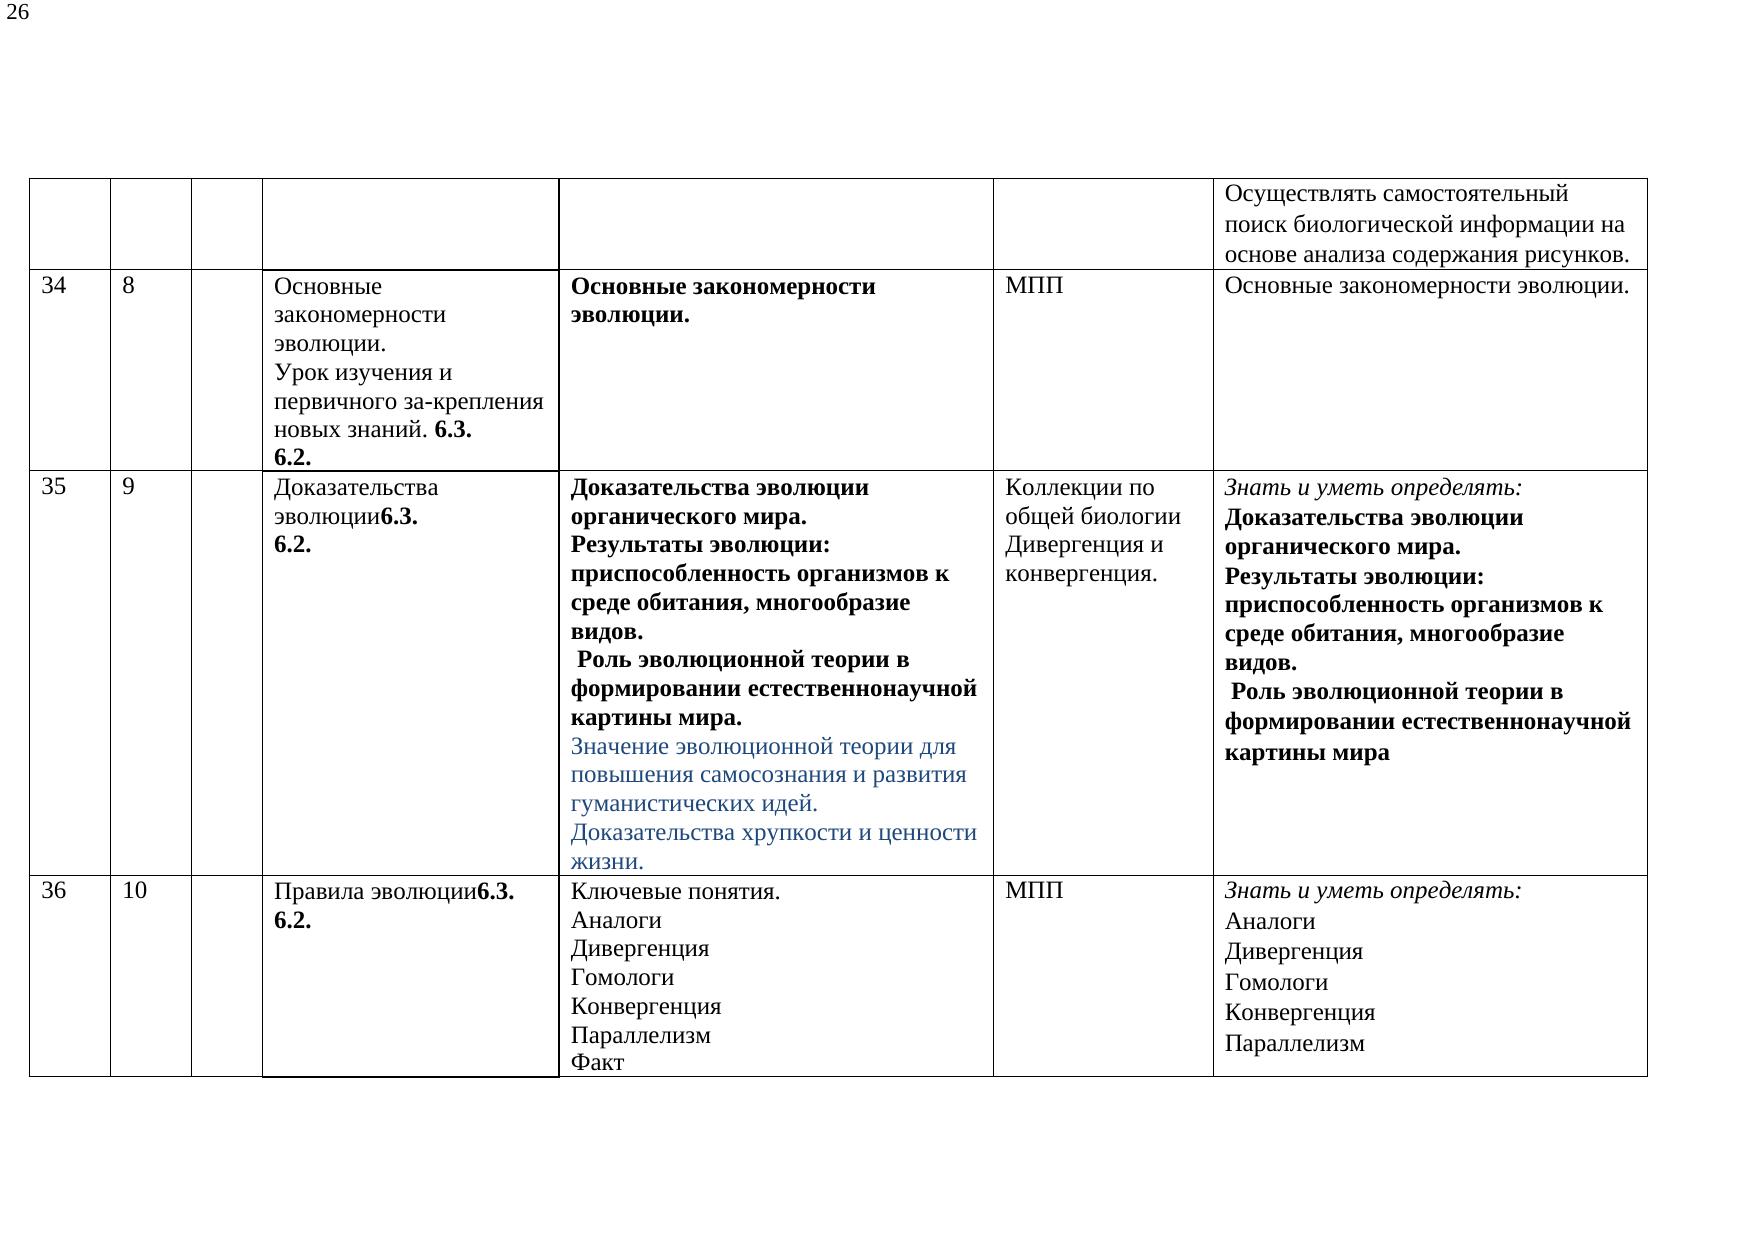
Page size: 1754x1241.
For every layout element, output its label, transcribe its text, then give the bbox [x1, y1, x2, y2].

table_cell Основные закономерности эволюции. Урок изучения и первичного за-крепления новых знаний. 6.3. 6.2. [263, 271, 558, 470]
table_header Осуществлять самостоятельный поиск биологической информации на основе анализа содержания рисунков. [1214, 179, 1647, 269]
table_cell МПП [994, 270, 1213, 470]
table_cell Основные закономерности эволюции. [1214, 270, 1647, 470]
table_cell [192, 876, 262, 1076]
table_cell Правила эволюции6.3. 6.2. [263, 876, 558, 1076]
table_cell [192, 270, 262, 470]
table_cell 9 [111, 471, 191, 874]
table_cell Ключевые понятия. Аналоги Дивергенция Гомологи Конвергенция Параллелизм Факт [560, 876, 993, 1076]
table_header [263, 179, 558, 269]
table_cell Коллекции по общей биологии Дивергенция и конвергенция. [994, 471, 1213, 874]
table_cell 35 [30, 471, 110, 874]
table_cell Знать и уметь определять: Аналоги Дивергенция Гомологи Конвергенция Параллелизм [1214, 876, 1647, 1076]
table_cell МПП [994, 876, 1213, 1076]
table_header [111, 179, 191, 269]
table_cell Знать и уметь определять: Доказательства эволюции органического мира. Результаты эволюции: приспособленность организмов к среде обитания, многообразие видов. Роль эволюционной теории в формировании естественнонаучной картины мира [1214, 471, 1647, 874]
table_cell Основные закономерности эволюции. [560, 270, 993, 470]
table_cell 10 [111, 876, 191, 1076]
table_cell [192, 471, 262, 874]
table_cell 36 [30, 876, 110, 1076]
table_cell Доказательства эволюции6.3. 6.2. [263, 472, 558, 874]
table_header [30, 179, 110, 269]
table_cell 34 [30, 270, 110, 470]
table_cell 8 [111, 270, 191, 470]
table_cell Доказательства эволюции органического мира. Результаты эволюции: приспособленность организмов к среде обитания, многообразие видов. Роль эволюционной теории в формировании естественнонаучной картины мира. Значение эволюционной теории для повышения самосознания и развития гуманистических идей. Доказательства хрупкости и ценности жизни. [560, 471, 993, 874]
table_header [994, 179, 1213, 269]
table_header [560, 179, 993, 269]
table_header [192, 179, 262, 269]
